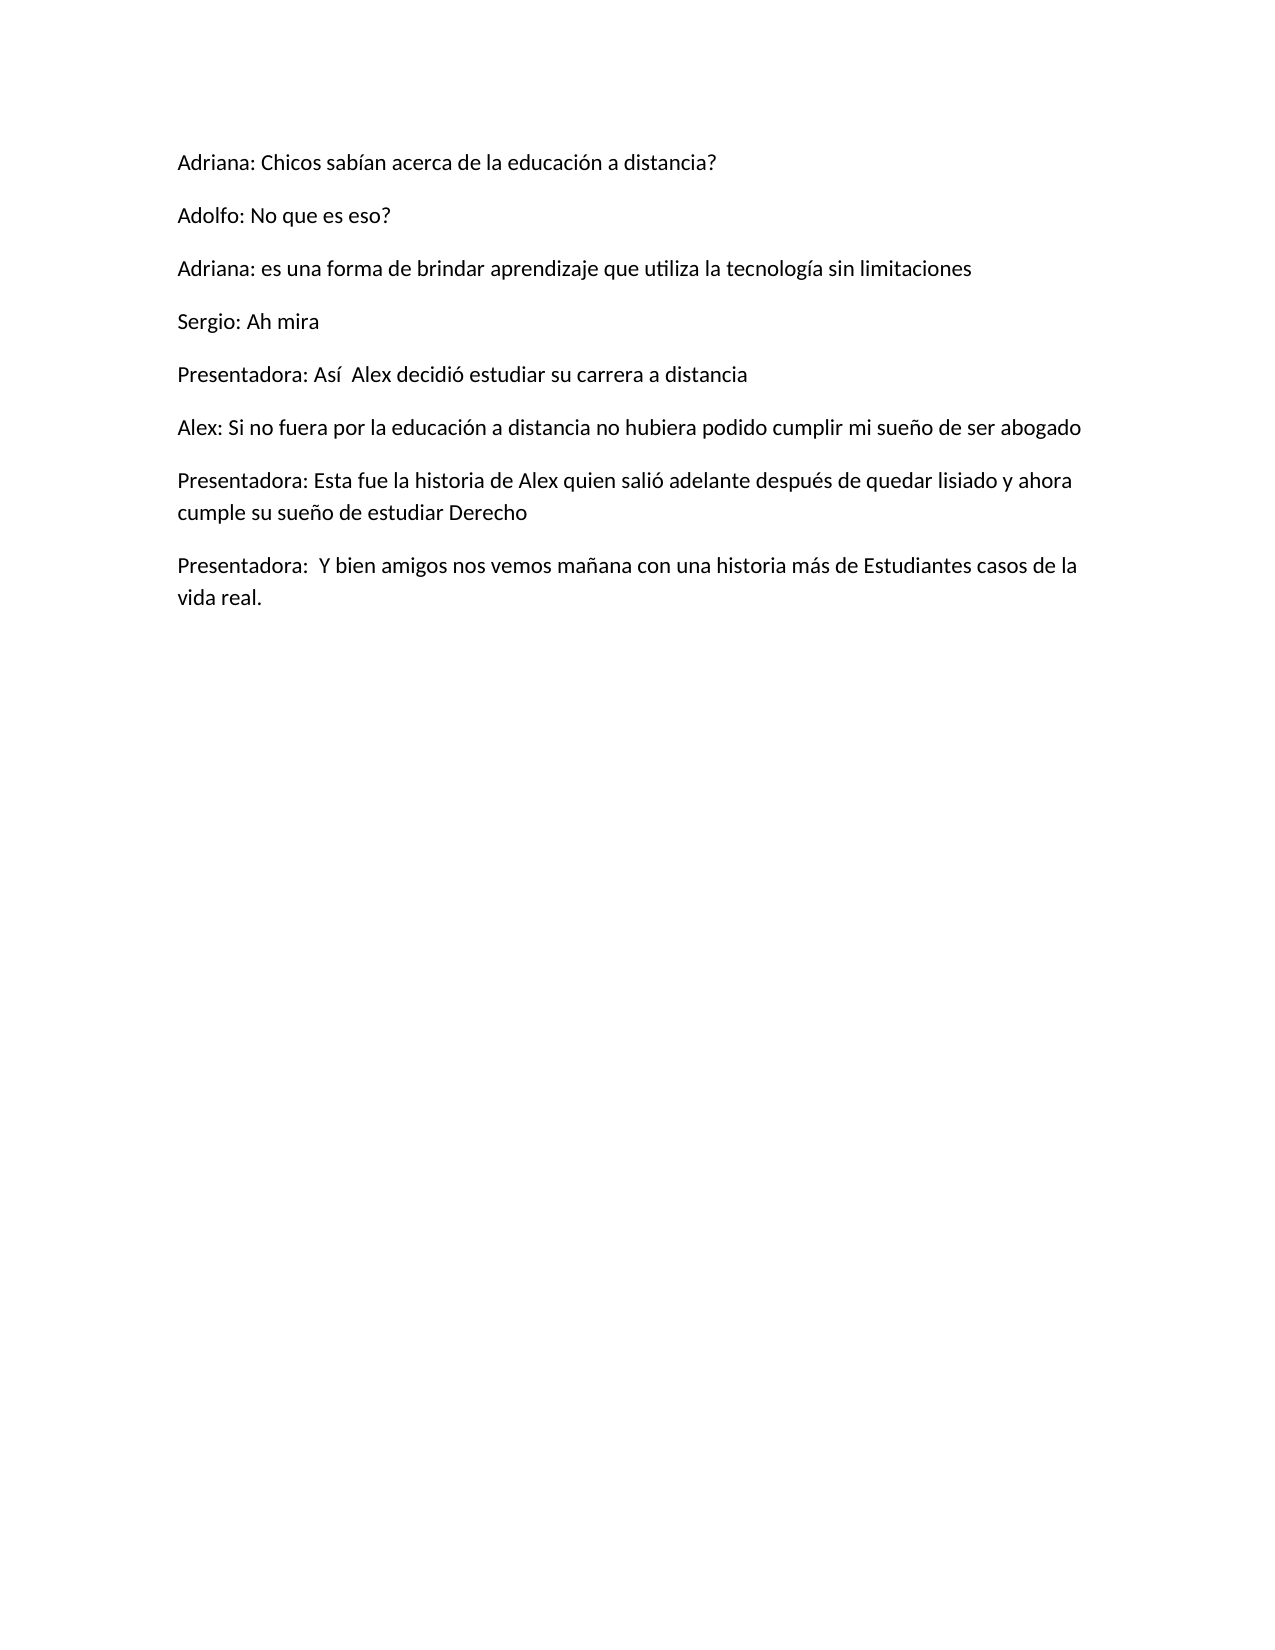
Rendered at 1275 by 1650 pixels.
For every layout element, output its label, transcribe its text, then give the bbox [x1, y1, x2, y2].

text Adolfo: No que es eso? [177, 201, 1098, 229]
text Presentadora: Esta fue la historia de Alex quien salió adelante después de quedar lisiado y ahora cumple su sueño de estudiar Derecho [177, 466, 1098, 526]
text Adriana: Chicos sabían acerca de la educación a distancia? [177, 148, 1098, 176]
text Presentadora: Así Alex decidió estudiar su carrera a distancia [177, 360, 1098, 388]
text Alex: Si no fuera por la educación a distancia no hubiera podido cumplir mi sueño de ser abogado [177, 413, 1098, 441]
text Adriana: es una forma de brindar aprendizaje que utiliza la tecnología sin limitaciones [177, 254, 1098, 282]
text Presentadora: Y bien amigos nos vemos mañana con una historia más de Estudiantes casos de la vida real. [177, 551, 1098, 611]
text Sergio: Ah mira [177, 307, 1098, 335]
